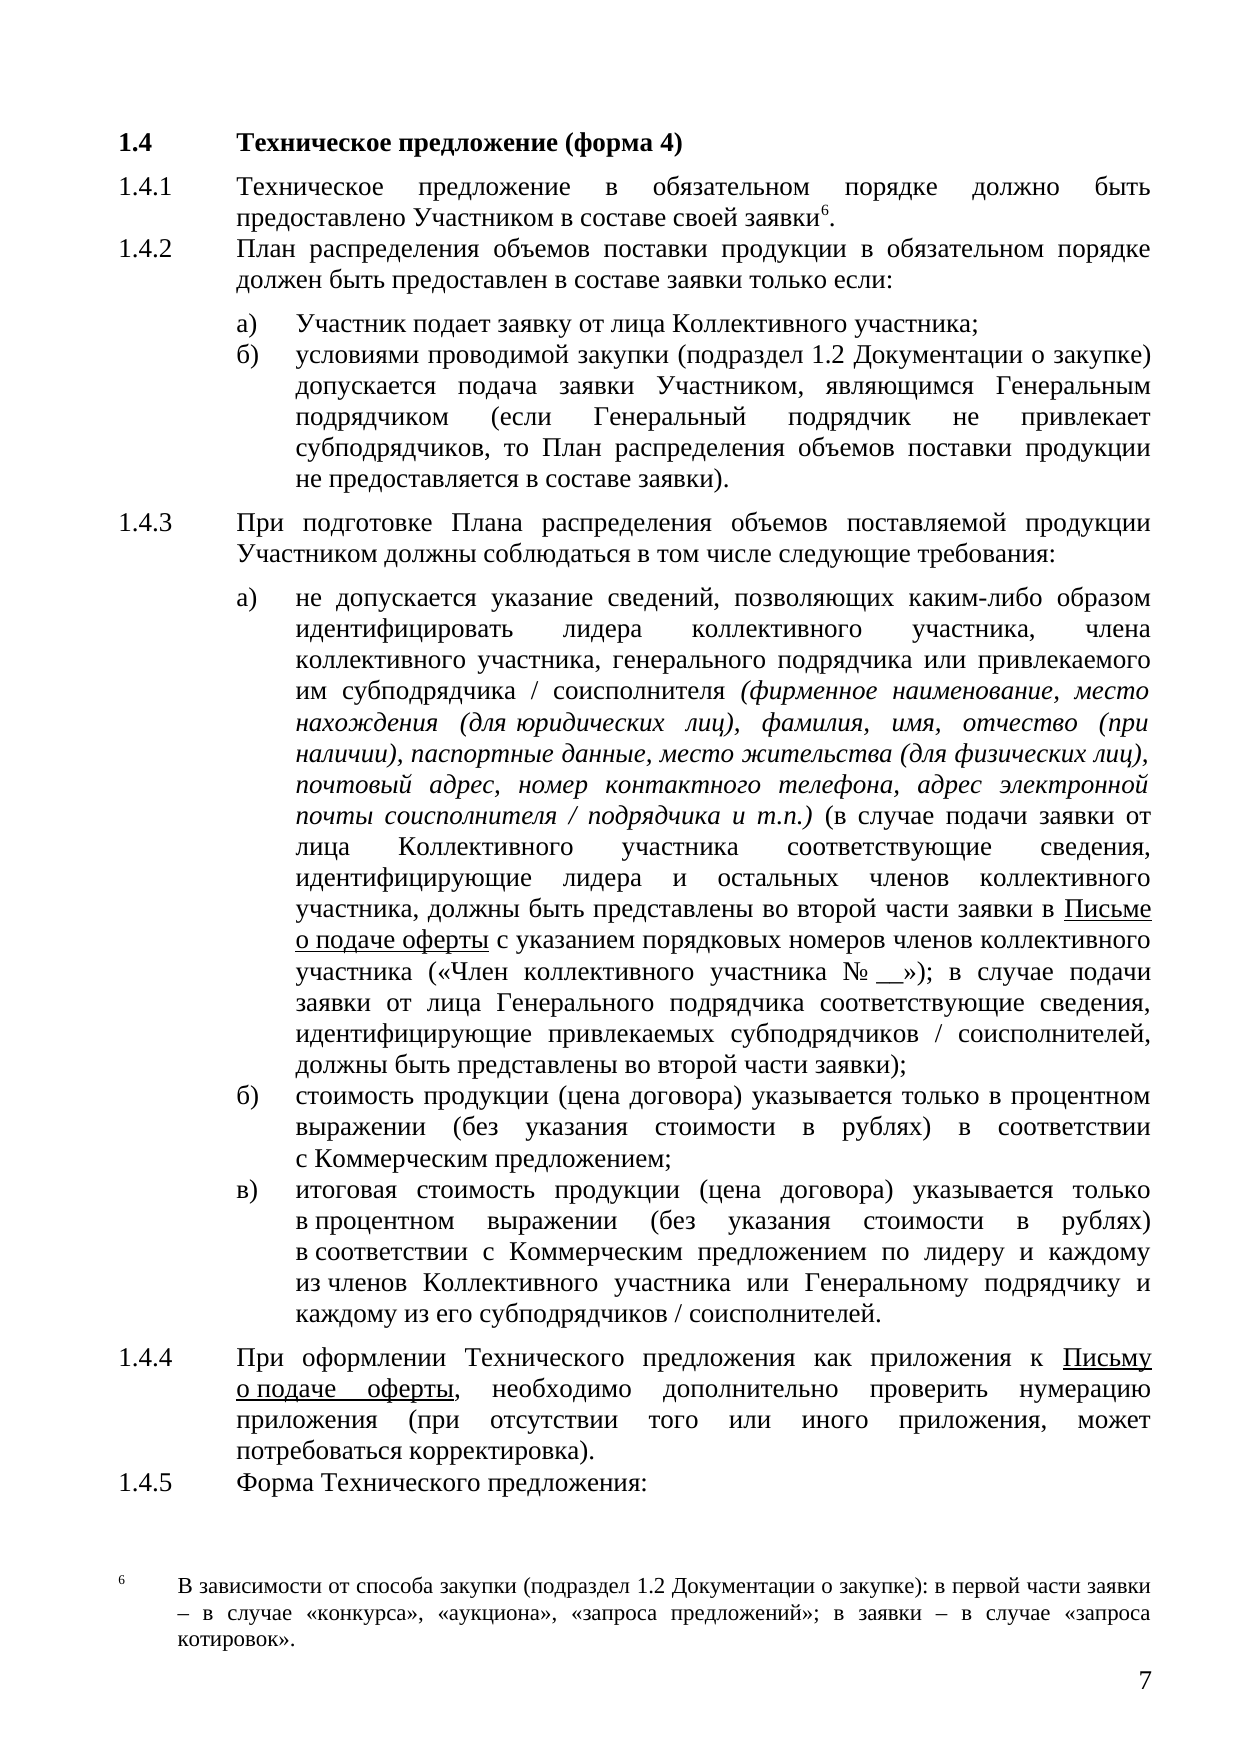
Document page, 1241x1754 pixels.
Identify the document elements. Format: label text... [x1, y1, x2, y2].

text План распределения объемов поставки продукции в обязательном порядке должен быть предоставлен в составе заявки только если: [118, 244, 1152, 307]
text не допускается указание сведений, позволяющих каким-либо образом идентифицировать лидера коллективного участника, члена коллективного участника, генерального подрядчика или привлекаемого им субподрядчика / соисполнителя (фирменное наименование, место нахождения (для юридических лиц), фамилия, имя, отчество (при наличии), паспортные данные, место жительства (для физических лиц), почтовый адрес, номер контактного телефона, адрес электронной почты соисполнителя / подрядчика и т.п.) (в случае подачи заявки от лица Коллективного участника соответствующие сведения, идентифицирующие лидера и остальных членов коллективного участника, должны быть представлены во второй части заявки в Письме о подаче оферты с указанием порядковых номеров членов коллективного участника («Член коллективного участника № __»); в случае подачи заявки от лица Генерального подрядчика соответствующие сведения, идентифицирующие привлекаемых субподрядчиков / соисполнителей, должны быть представлены во второй части заявки); [236, 606, 1152, 1104]
text При подготовке Плана распределения объемов поставляемой продукции Участником должны соблюдаться в том числе следующие требования: [118, 531, 1152, 593]
text Техническое предложение в обязательном порядке должно быть предоставлено Участником в составе своей заявки. [118, 170, 1152, 232]
text Участник подает заявку от лица Коллективного участника; [236, 319, 1152, 351]
text итоговая стоимость продукции (цена договора) указывается только в процентном выражении (без указания стоимости в рублях) в соответствии с Коммерческим предложением по лидеру и каждому из членов Коллективного участника или Генеральному подрядчику и каждому из его субподрядчиков / соисполнителей. [236, 1223, 1152, 1378]
text условиями проводимой закупки (подраздел 1.2 Документации о закупке) допускается подача заявки Участником, являющимся Генеральным подрядчиком (если Генеральный подрядчик не привлекает субподрядчиков, то План распределения объемов поставки продукции не предоставляется в составе заявки). [236, 363, 1152, 519]
text стоимость продукции (цена договора) указывается только в процентном выражении (без указания стоимости в рублях) в соответствии с Коммерческим предложением; [236, 1117, 1152, 1210]
text При оформлении Технического предложения как приложения к Письму о подаче оферты, необходимо дополнительно проверить нумерацию приложения (при отсутствии того или иного приложения, может потребоваться корректировка). [118, 1391, 1152, 1516]
text Техническое предложение (форма 4) [118, 126, 1152, 157]
